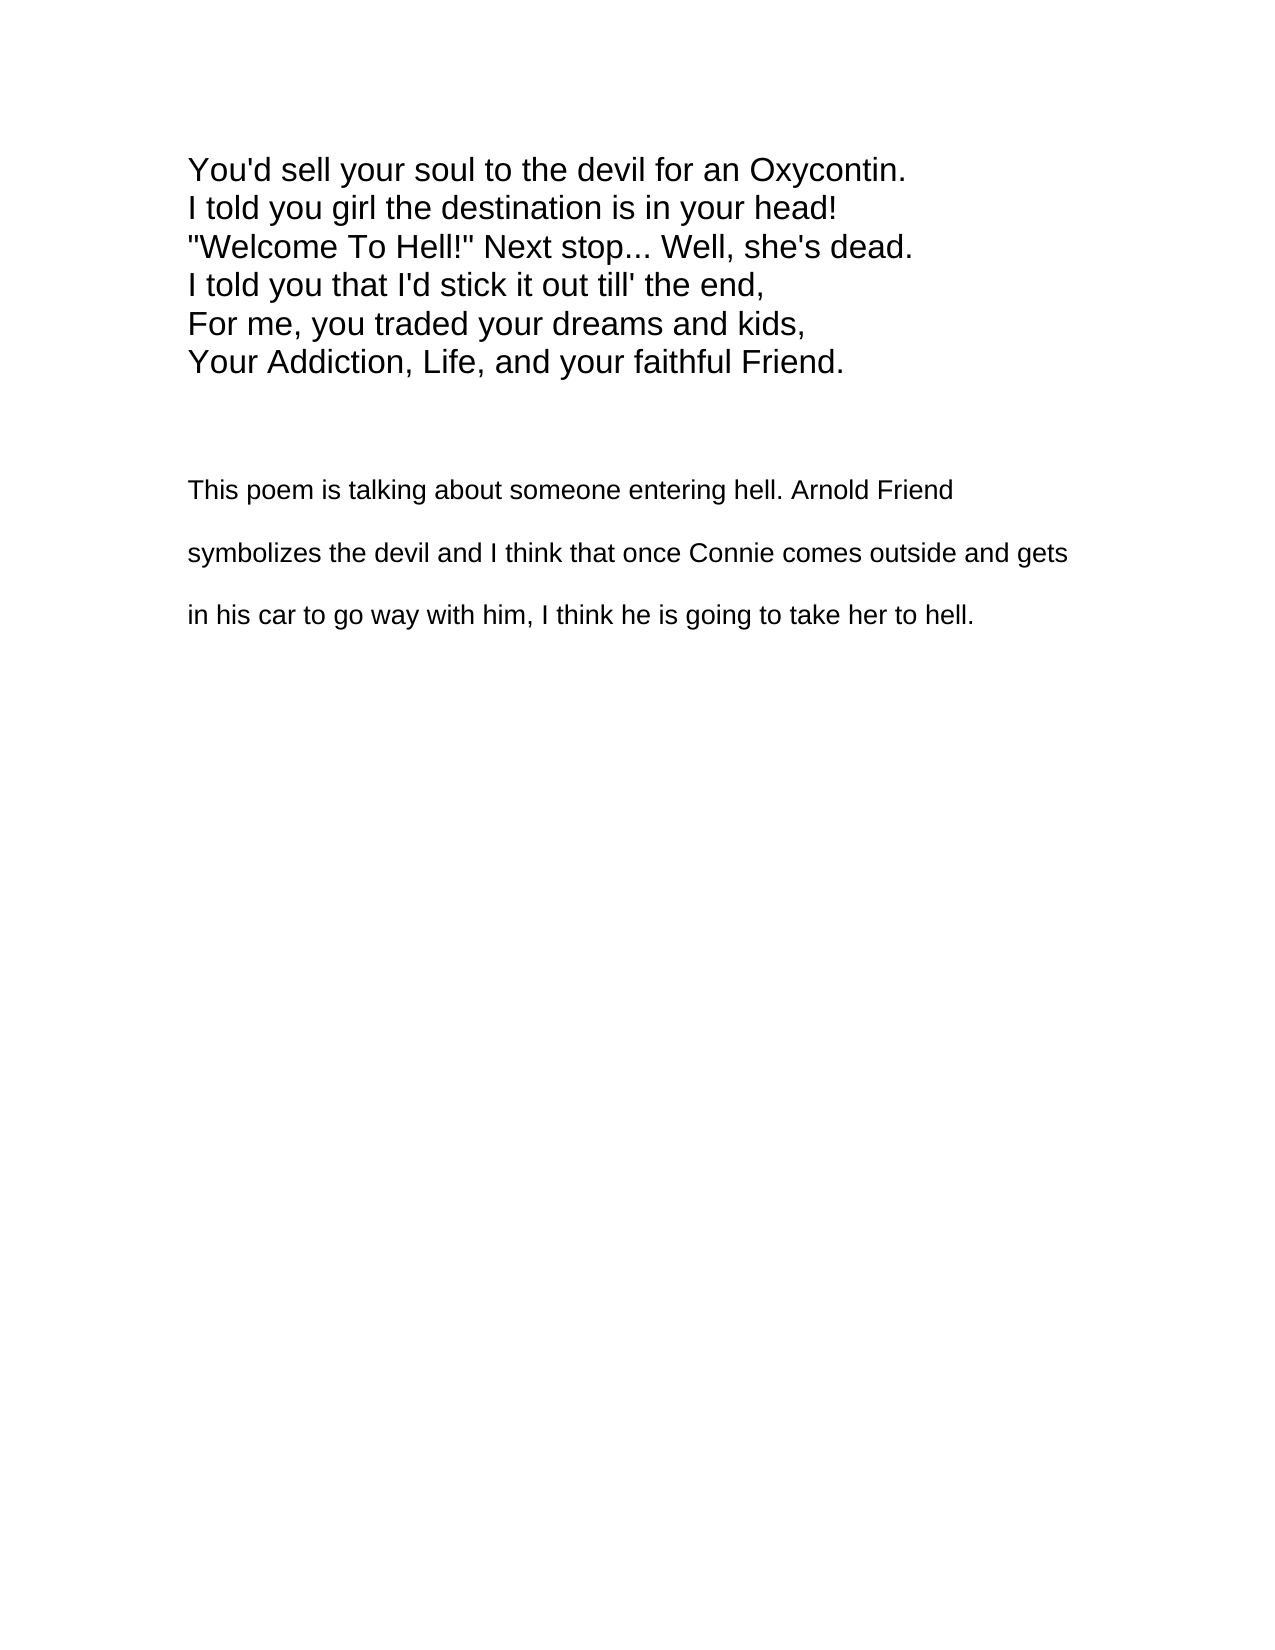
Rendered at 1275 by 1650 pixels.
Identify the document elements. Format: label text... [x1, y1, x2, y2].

text I told you that I'd stick it out till' the end, [187, 265, 1087, 304]
text "Welcome To Hell!" Next stop... Well, she's dead. [187, 227, 1087, 265]
text This poem is talking about someone entering hell. Arnold Friend symbolizes the devil and I think that once Connie comes outside and gets in his car to go way with him, I think he is going to take her to hell. [187, 474, 1087, 631]
text For me, you traded your dreams and kids, [187, 304, 1087, 342]
text I told you girl the destination is in your head! [187, 188, 1087, 227]
text Your Addiction, Life, and your faithful Friend. [187, 342, 1087, 381]
text You'd sell your soul to the devil for an Oxycontin. [187, 150, 1087, 188]
